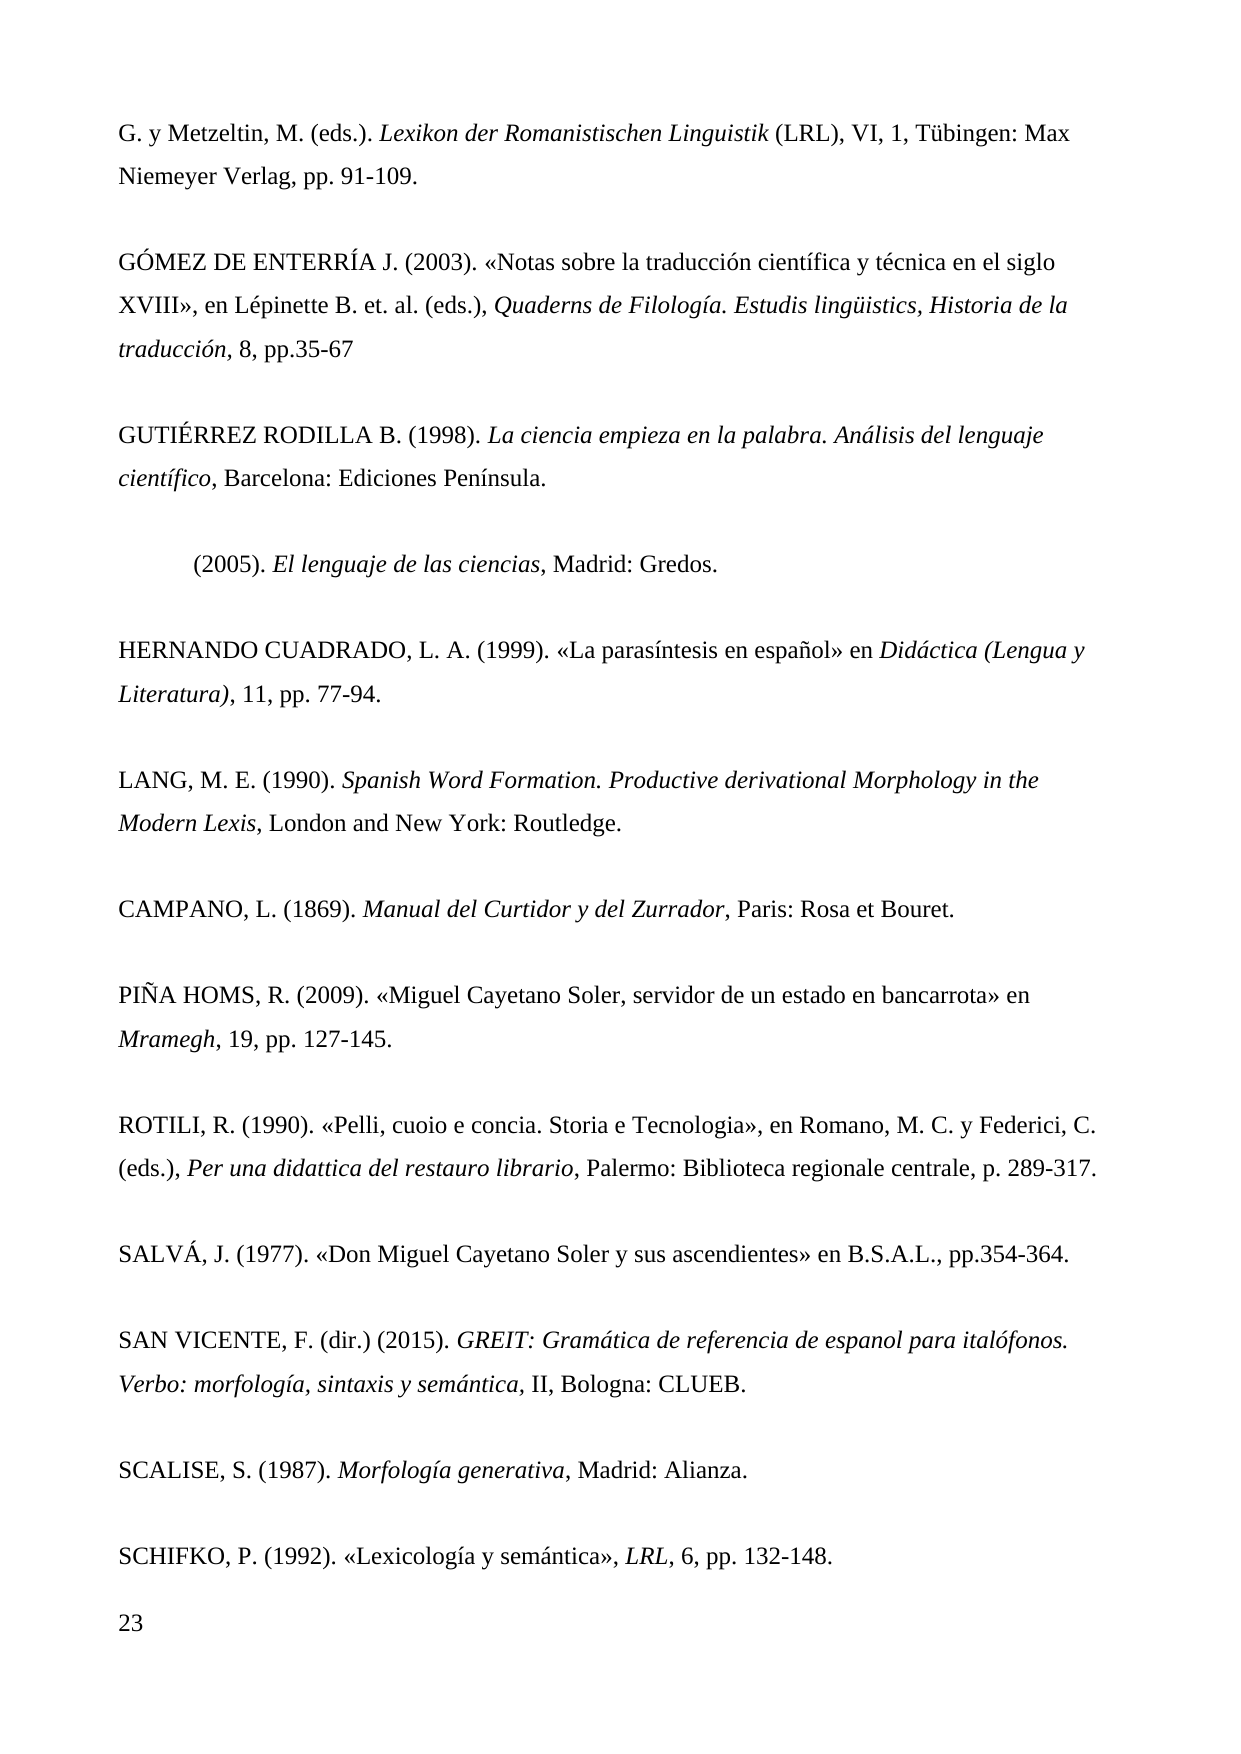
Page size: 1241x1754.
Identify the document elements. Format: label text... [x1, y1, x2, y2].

text SCHIFKO, P. (1992). «Lexicología y semántica», LRL, 6, pp. 132-148. [118, 1541, 1122, 1570]
text SALVÁ, J. (1977). «Don Miguel Cayetano Soler y sus ascendientes» en B.S.A.L., pp.354-364. [118, 1239, 1122, 1268]
text PIÑA HOMS, R. (2009). «Miguel Cayetano Soler, servidor de un estado en bancarrota» en Mramegh, 19, pp. 127-145. [118, 981, 1122, 1052]
text GUTIÉRREZ RODILLA B. (1998). La ciencia empieza en la palabra. Análisis del lenguaje científico, Barcelona: Ediciones Península. [118, 420, 1122, 492]
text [118, 118, 1122, 190]
text LANG, M. E. (1990). Spanish Word Formation. Productive derivational Morphology in the Modern Lexis, London and New York: Routledge. [118, 765, 1122, 837]
text GÓMEZ DE ENTERRÍA J. (2003). «Notas sobre la traducción científica y técnica en el siglo XVIII», en Lépinette B. et. al. (eds.), Quaderns de Filología. Estudis lingüistics, Historia de la traducción, 8, pp.35-67 [118, 247, 1122, 362]
text (2005). El lenguaje de las ciencias, Madrid: Gredos. [118, 549, 1122, 578]
text CAMPANO, L. (1869). Manual del Curtidor y del Zurrador, Paris: Rosa et Bouret. [118, 894, 1122, 923]
text ROTILI, R. (1990). «Pelli, cuoio e concia. Storia e Tecnologia», en Romano, M. C. y Federici, C. (eds.), Per una didattica del restauro librario, Palermo: Biblioteca regionale centrale, p. 289-317. [118, 1110, 1122, 1182]
text SAN VICENTE, F. (dir.) (2015). GREIT: Gramática de referencia de espanol para italófonos. Verbo: morfología, sintaxis y semántica, II, Bologna: CLUEB. [118, 1326, 1122, 1397]
text HERNANDO CUADRADO, L. A. (1999). «La parasíntesis en español» en Didáctica (Lengua y Literatura), 11, pp. 77-94. [118, 636, 1122, 707]
text SCALISE, S. (1987). Morfología generativa, Madrid: Alianza. [118, 1455, 1122, 1484]
